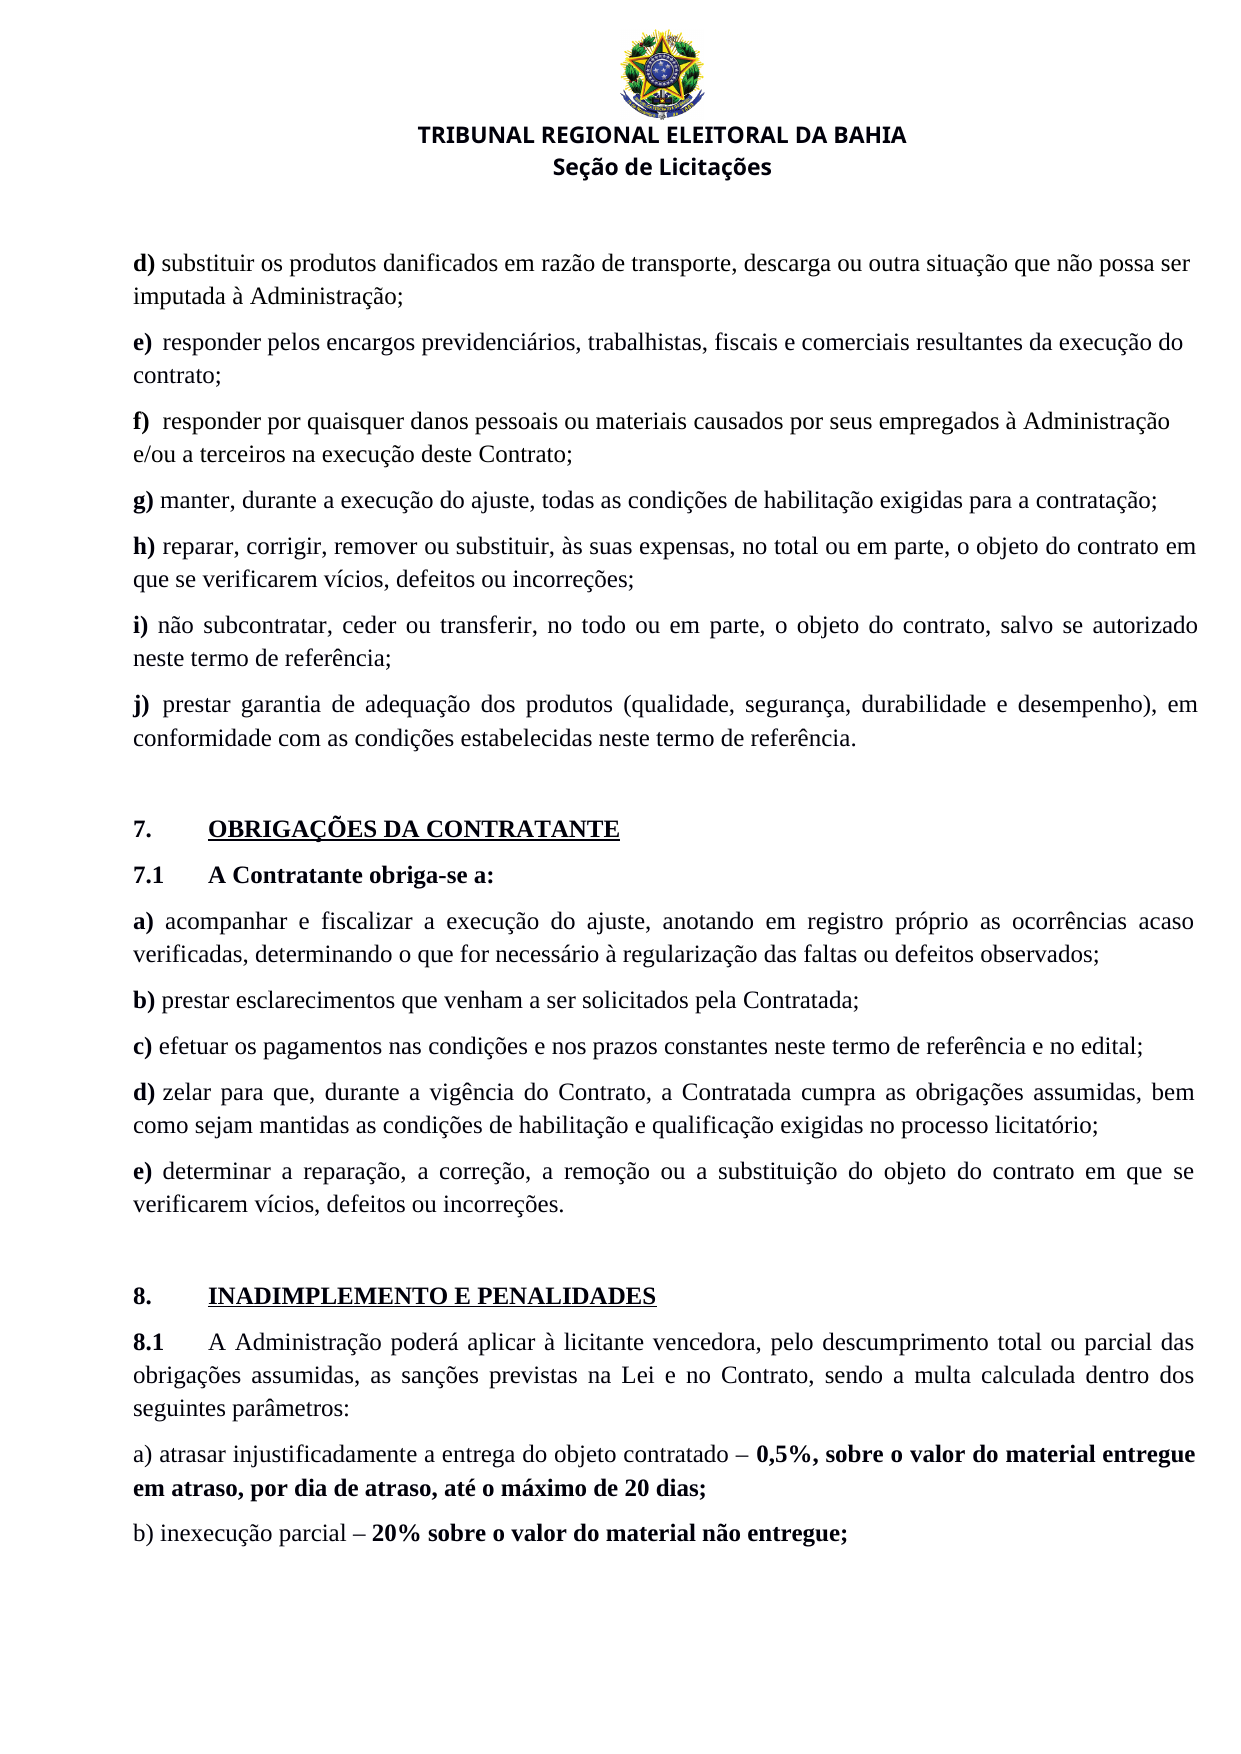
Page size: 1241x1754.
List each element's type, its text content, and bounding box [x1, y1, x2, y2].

text a) atrasar injustificadamente a entrega do objeto contratado – 0,5%, sobre o valor do material entregue em atraso, por dia de atraso, até o máximo de 20 dias; [133, 1436, 1196, 1503]
text e) responder pelos encargos previdenciários, trabalhistas, fiscais e comerciais resultantes da execução do contrato; [133, 323, 1196, 390]
text e) determinar a reparação, a correção, a remoção ou a substituição do objeto do contrato em que se verificarem vícios, defeitos ou incorreções. [133, 1153, 1196, 1219]
text b) prestar esclarecimentos que venham a ser solicitados pela Contratada; [133, 982, 1196, 1015]
list A Contratante obriga-se a: [133, 857, 1196, 890]
text c) efetuar os pagamentos nas condições e nos prazos constantes neste termo de referência e no edital; [133, 1028, 1196, 1061]
text d) substituir os produtos danificados em razão de transporte, descarga ou outra situação que não possa ser imputada à Administração; [133, 244, 1196, 311]
text b) inexecução parcial – 20% sobre o valor do material não entregue; [133, 1515, 1196, 1548]
text h) reparar, corrigir, remover ou substituir, às suas expensas, no total ou em parte, o objeto do contrato em que se verificarem vícios, defeitos ou incorreções; [133, 528, 1199, 594]
text d) zelar para que, durante a vigência do Contrato, a Contratada cumpra as obrigações assumidas, bem como sejam mantidas as condições de habilitação e qualificação exigidas no processo licitatório; [133, 1073, 1196, 1140]
text j) prestar garantia de adequação dos produtos (qualidade, segurança, durabilidade e desempenho), em conformidade com as condições estabelecidas neste termo de referência. [133, 686, 1199, 753]
list A Administração poderá aplicar à licitante vencedora, pelo descumprimento total ou parcial das obrigações assumidas, as sanções previstas na Lei e no Contrato, sendo a multa calculada dentro dos seguintes parâmetros: [133, 1323, 1196, 1423]
text g) manter, durante a execução do ajuste, todas as condições de habilitação exigidas para a contratação; [133, 482, 1199, 515]
text a) acompanhar e fiscalizar a execução do ajuste, anotando em registro próprio as ocorrências acaso verificadas, determinando o que for necessário à regularização das faltas ou defeitos observados; [133, 903, 1196, 969]
text i) não subcontratar, ceder ou transferir, no todo ou em parte, o objeto do contrato, salvo se autorizado neste termo de referência; [133, 607, 1199, 673]
list OBRIGAÇÕES DA CONTRATANTE [133, 811, 1196, 844]
text f) responder por quaisquer danos pessoais ou materiais causados por seus empregados à Administração e/ou a terceiros na execução deste Contrato; [133, 403, 1196, 469]
list INADIMPLEMENTO E PENALIDADES [133, 1278, 1196, 1311]
